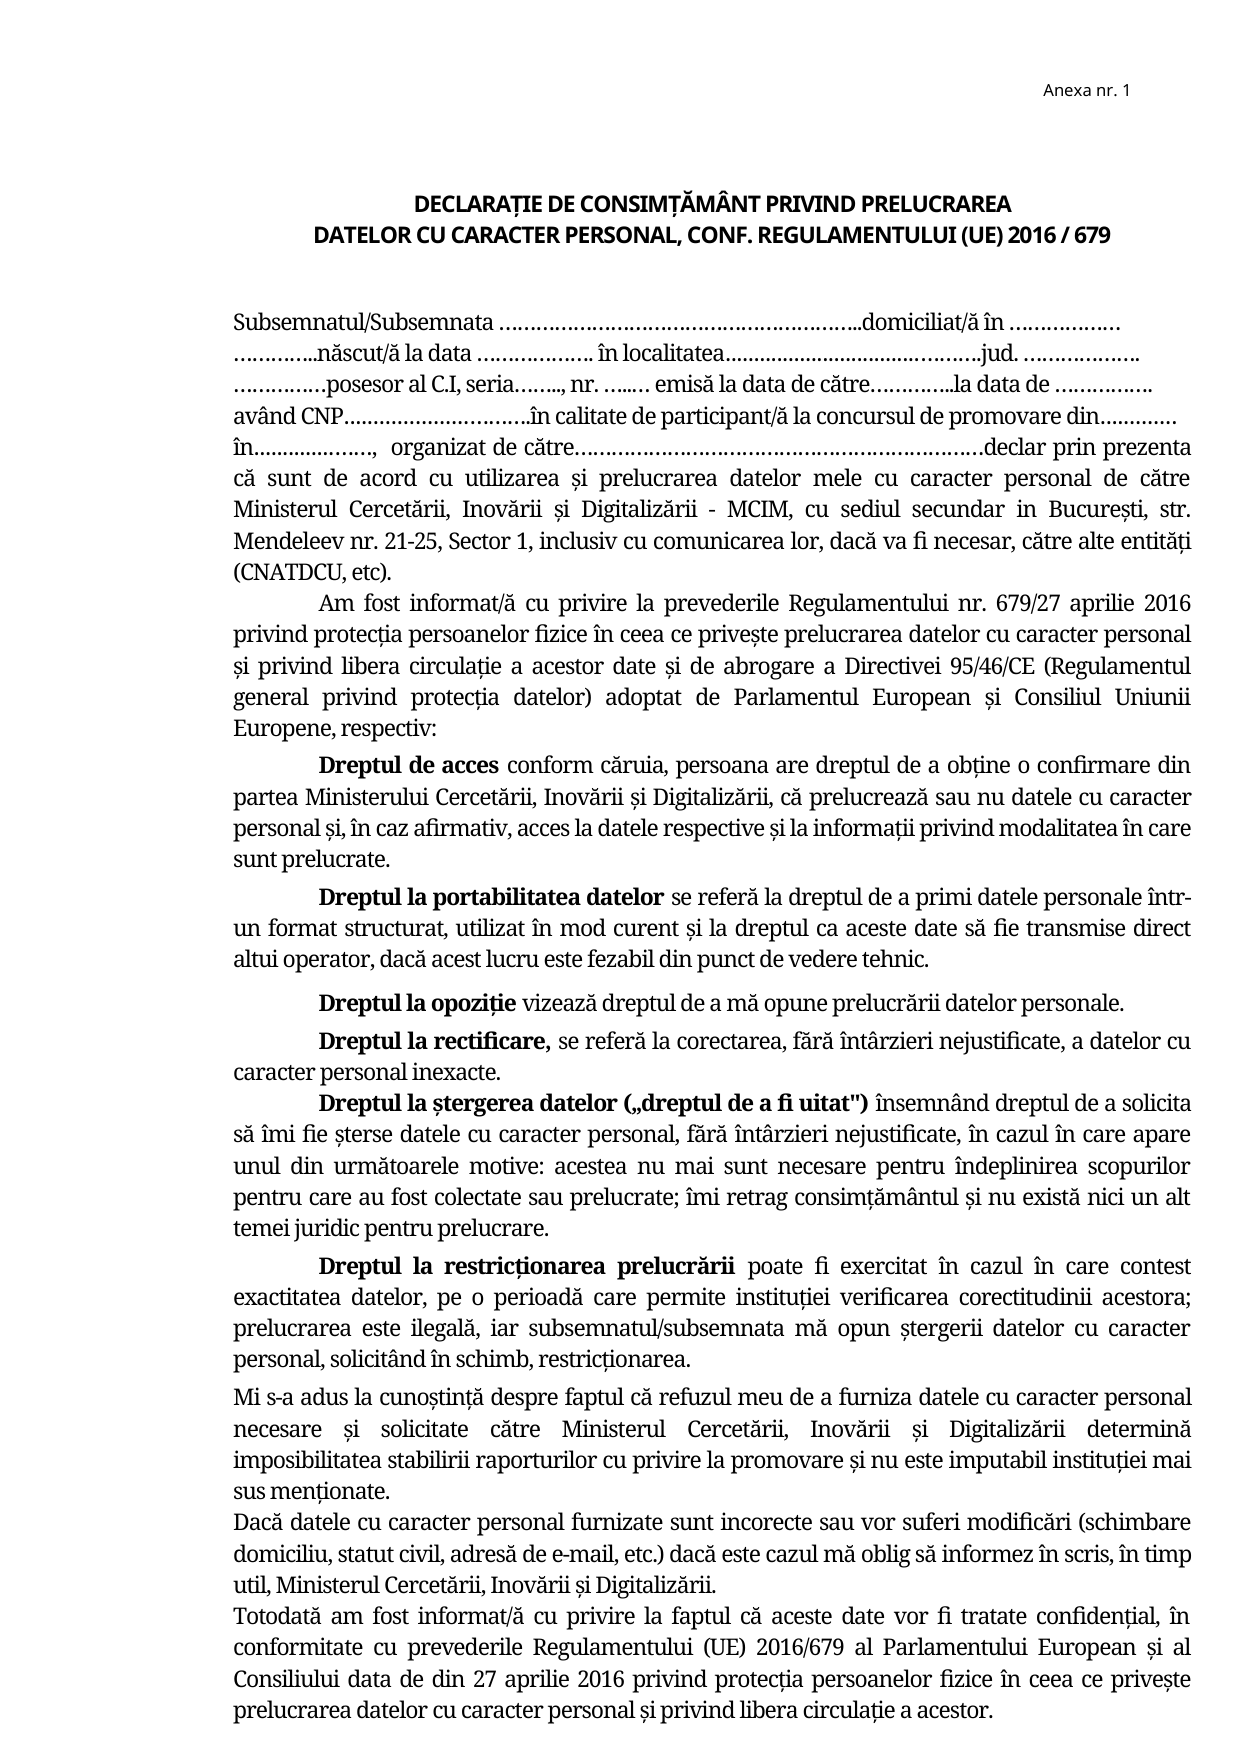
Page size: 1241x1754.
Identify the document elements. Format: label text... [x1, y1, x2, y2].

text Dreptul la rectificare, se referă la corectarea, fără întârzieri nejustificate, a datelor cu caracter personal inexacte. [233, 1024, 1192, 1087]
text Dacă datele cu caracter personal furnizate sunt incorecte sau vor suferi modificări (schimbare domiciliu, statut civil, adresă de e-mail, etc.) dacă este cazul mă oblig să informez în scris, în timp util, Ministerul Cercetării, Inovării și Digitalizării. [233, 1506, 1192, 1600]
text în ……, organizat de către…………………………………………………………declar prin prezenta că sunt de acord cu utilizarea şi prelucrarea datelor mele cu caracter personal de către Ministerul Cercetării, Inovării și Digitalizării - MCIM, cu sediul secundar in Bucureşti, str. Mendeleev nr. 21-25, Sector 1, inclusiv cu comunicarea lor, dacă va fi necesar, către alte entităţi (CNATDCU, etc). [233, 431, 1192, 587]
subtitle DECLARAŢIE DE CONSIMŢĂMÂNT PRIVIND PRELUCRAREA DATELOR CU CARACTER PERSONAL, CONF. REGULAMENTULUI (UE) 2016 / 679 [233, 188, 1192, 250]
text Dreptul la restricţionarea prelucrării poate fi exercitat în cazul în care contest exactitatea datelor, pe o perioadă care permite instituţiei verificarea corectitudinii acestora; prelucrarea este ilegală, iar subsemnatul/subsemnata mă opun ştergerii datelor cu caracter personal, solicitând în schimb, restricţionarea. [233, 1249, 1192, 1374]
text Am fost informat/ă cu privire la prevederile Regulamentului nr. 679/27 aprilie 2016 privind protecţia persoanelor fizice în ceea ce priveşte prelucrarea datelor cu caracter personal şi privind libera circulaţie a acestor date şi de abrogare a Directivei 95/46/CE (Regulamentul general privind protecţia datelor) adoptat de Parlamentul European şi Consiliul Uniunii Europene, respectiv: [233, 587, 1192, 743]
text Dreptul de acces conform căruia, persoana are dreptul de a obţine o confirmare din partea Ministerului Cercetării, Inovării și Digitalizării, că prelucrează sau nu datele cu caracter personal şi, în caz afirmativ, acces la datele respective şi la informaţii privind modalitatea în care sunt prelucrate. [233, 749, 1192, 874]
text Totodată am fost informat/ă cu privire la faptul că aceste date vor fi tratate confidenţial, în conformitate cu prevederile Regulamentului (UE) 2016/679 al Parlamentului European şi al Consiliului data de din 27 aprilie 2016 privind protecţia persoanelor fizice în ceea ce priveşte prelucrarea datelor cu caracter personal şi privind libera circulaţie a acestor. [233, 1600, 1192, 1725]
text ……………posesor al C.I, seria…….., nr. …..… emisă la data de către…………..la data de ……………. [233, 368, 1192, 400]
text având CNP ……….în calitate de participant/ă la concursul de promovare din [233, 400, 1192, 431]
text …………..născut/ă la data ………………. în localitatea ……….jud. ………………. [233, 337, 1192, 368]
text Dreptul la ştergerea datelor („dreptul de a fi uitat") însemnând dreptul de a solicita să îmi fie şterse datele cu caracter personal, fără întârzieri nejustificate, în cazul în care apare unul din următoarele motive: acestea nu mai sunt necesare pentru îndeplinirea scopurilor pentru care au fost colectate sau prelucrate; îmi retrag consimţământul şi nu există nici un alt temei juridic pentru prelucrare. [233, 1087, 1192, 1243]
text Subsemnatul/Subsemnata …………………………………………………..domiciliat/ă în ……………… [233, 306, 1192, 337]
text Mi s-a adus la cunoştinţă despre faptul că refuzul meu de a furniza datele cu caracter personal necesare şi solicitate către Ministerul Cercetării, Inovării și Digitalizării determină imposibilitatea stabilirii raporturilor cu privire la promovare şi nu este imputabil instituţiei mai sus menţionate. [233, 1381, 1192, 1506]
text Dreptul la portabilitatea datelor se referă la dreptul de a primi datele personale într- un format structurat, utilizat în mod curent şi la dreptul ca aceste date să fie transmise direct altui operator, dacă acest lucru este fezabil din punct de vedere tehnic. [233, 881, 1192, 974]
text Dreptul la opoziţie vizează dreptul de a mă opune prelucrării datelor personale. [233, 987, 1192, 1018]
text Anexa nr. 1 [831, 78, 1192, 101]
